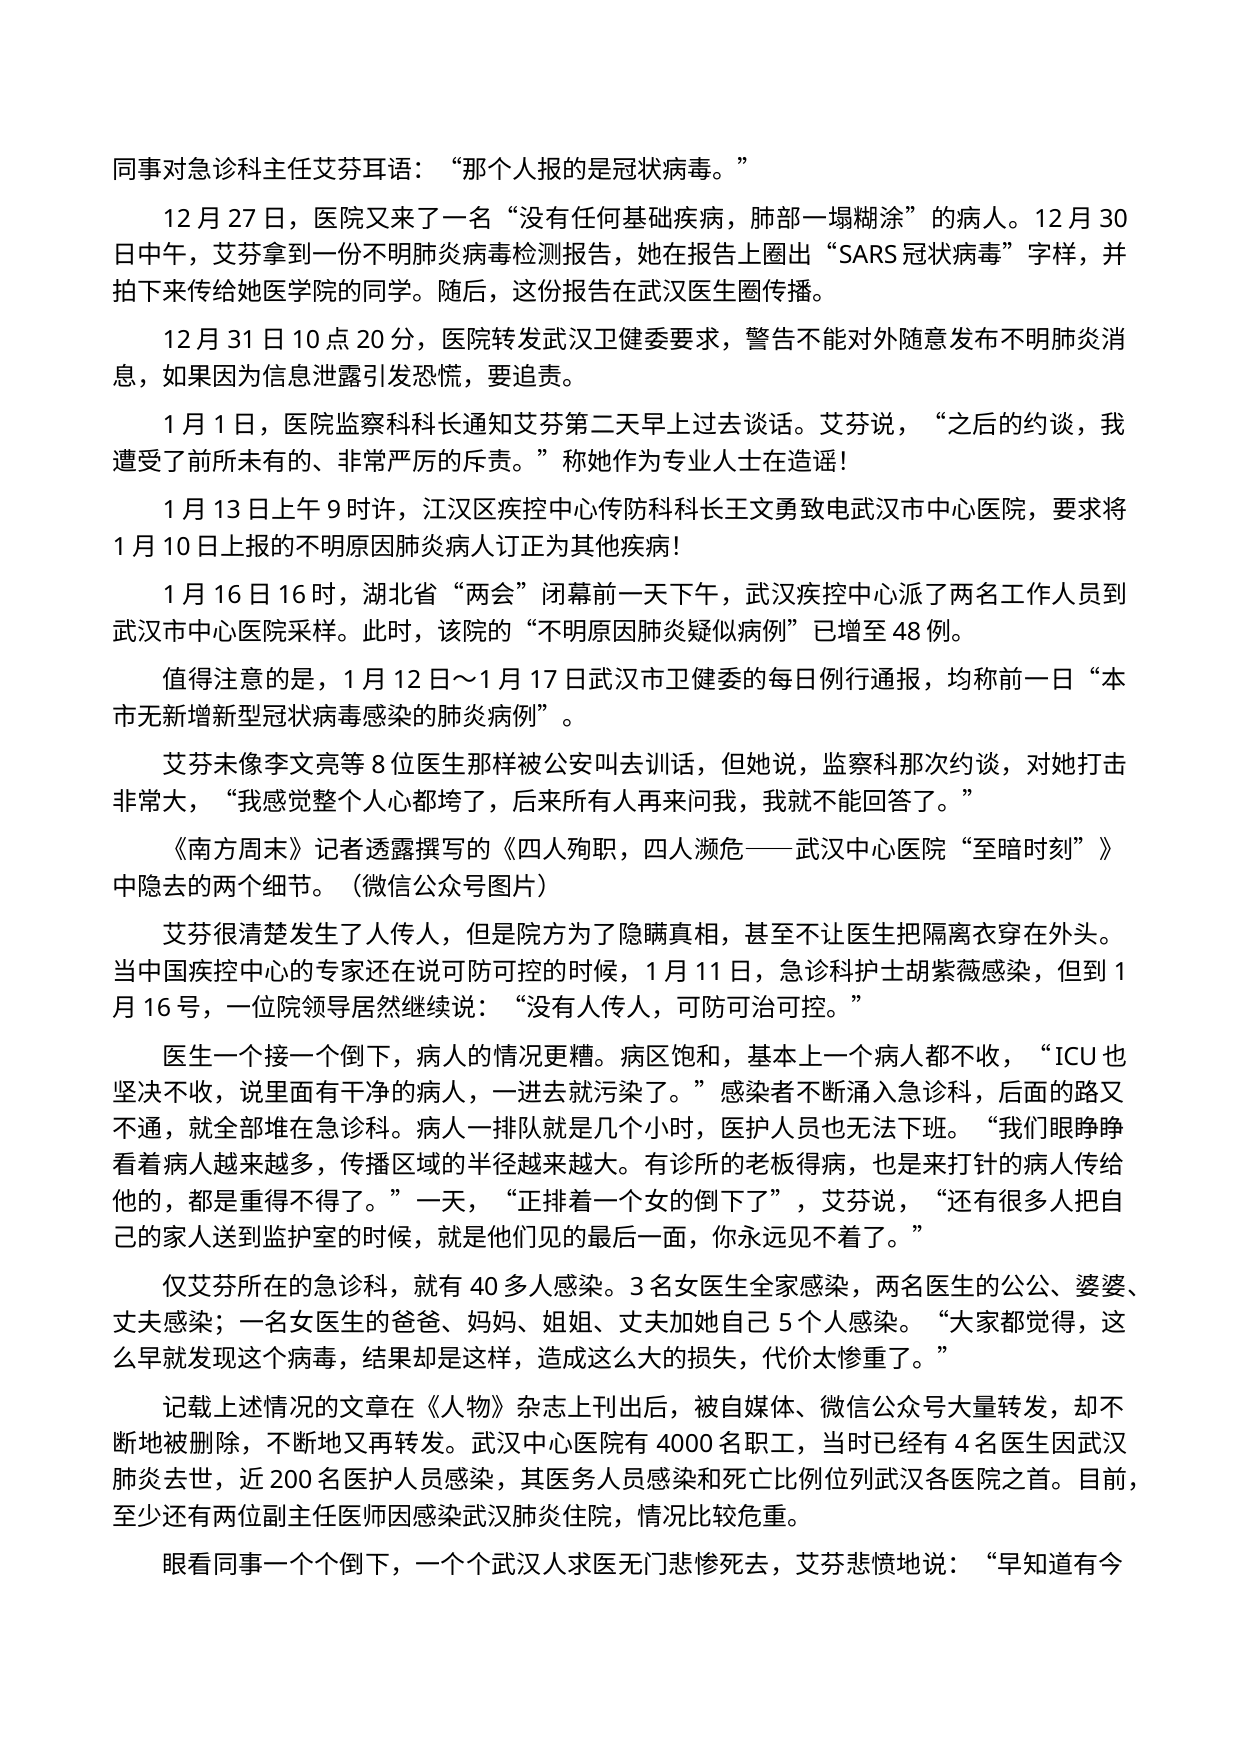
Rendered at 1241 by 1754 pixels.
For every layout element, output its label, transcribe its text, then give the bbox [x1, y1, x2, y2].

text 值得注意的是，1月12日～1月17日武汉市卫健委的每日例行通报，均称前一日“本市无新增新型冠状病毒感染的肺炎病例”。 [112, 660, 1128, 732]
text 12月27日，医院又来了一名“没有任何基础疾病，肺部一塌糊涂”的病人。12月30日中午，艾芬拿到一份不明肺炎病毒检测报告，她在报告上圈出“SARS冠状病毒”字样，并拍下来传给她医学院的同学。随后，这份报告在武汉医生圈传播。 [112, 199, 1128, 307]
text 《南方周末》记者透露撰写的《四人殉职，四人濒危——武汉中心医院“至暗时刻”》中隐去的两个细节。（微信公众号图片） [112, 830, 1128, 902]
text 医生一个接一个倒下，病人的情况更糟。病区饱和，基本上一个病人都不收，“ICU也坚决不收，说里面有干净的病人，一进去就污染了。”感染者不断涌入急诊科，后面的路又不通，就全部堆在急诊科。病人一排队就是几个小时，医护人员也无法下班。“我们眼睁睁看着病人越来越多，传播区域的半径越来越大。有诊所的老板得病，也是来打针的病人传给他的，都是重得不得了。”一天，“正排着一个女的倒下了”，艾芬说，“还有很多人把自己的家人送到监护室的时候，就是他们见的最后一面，你永远见不着了。” [112, 1036, 1128, 1254]
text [112, 150, 1128, 186]
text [112, 1545, 1128, 1581]
text 1月16日16时，湖北省“两会”闭幕前一天下午，武汉疾控中心派了两名工作人员到武汉市中心医院采样。此时，该院的“不明原因肺炎疑似病例”已增至48例。 [112, 575, 1128, 647]
text 1月13日上午9时许，江汉区疾控中心传防科科长王文勇致电武汉市中心医院，要求将1月10日上报的不明原因肺炎病人订正为其他疾病！ [112, 490, 1128, 562]
text 艾芬很清楚发生了人传人，但是院方为了隐瞒真相，甚至不让医生把隔离衣穿在外头。当中国疾控中心的专家还在说可防可控的时候，1月11日，急诊科护士胡紫薇感染，但到1月16号，一位院领导居然继续说：“没有人传人，可防可治可控。” [112, 915, 1128, 1024]
text 1月1日，医院监察科科长通知艾芬第二天早上过去谈话。艾芬说，“之后的约谈，我遭受了前所未有的、非常严厉的斥责。”称她作为专业人士在造谣！ [112, 405, 1128, 477]
text 12月31日10点20分，医院转发武汉卫健委要求，警告不能对外随意发布不明肺炎消息，如果因为信息泄露引发恐慌，要追责。 [112, 320, 1128, 392]
text 记载上述情况的文章在《人物》杂志上刊出后，被自媒体、微信公众号大量转发，却不断地被删除，不断地又再转发。武汉中心医院有4000名职工，当时已经有4名医生因武汉肺炎去世，近200名医护人员感染，其医务人员感染和死亡比例位列武汉各医院之首。目前，至少还有两位副主任医师因感染武汉肺炎住院，情况比较危重。 [112, 1387, 1128, 1532]
text 艾芬未像李文亮等8位医生那样被公安叫去训话，但她说，监察科那次约谈，对她打击非常大，“我感觉整个人心都垮了，后来所有人再来问我，我就不能回答了。” [112, 745, 1128, 817]
text 仅艾芬所在的急诊科，就有40多人感染。3名女医生全家感染，两名医生的公公、婆婆、丈夫感染；一名女医生的爸爸、妈妈、姐姐、丈夫加她自己5个人感染。“大家都觉得，这么早就发现这个病毒，结果却是这样，造成这么大的损失，代价太惨重了。” [112, 1266, 1128, 1375]
